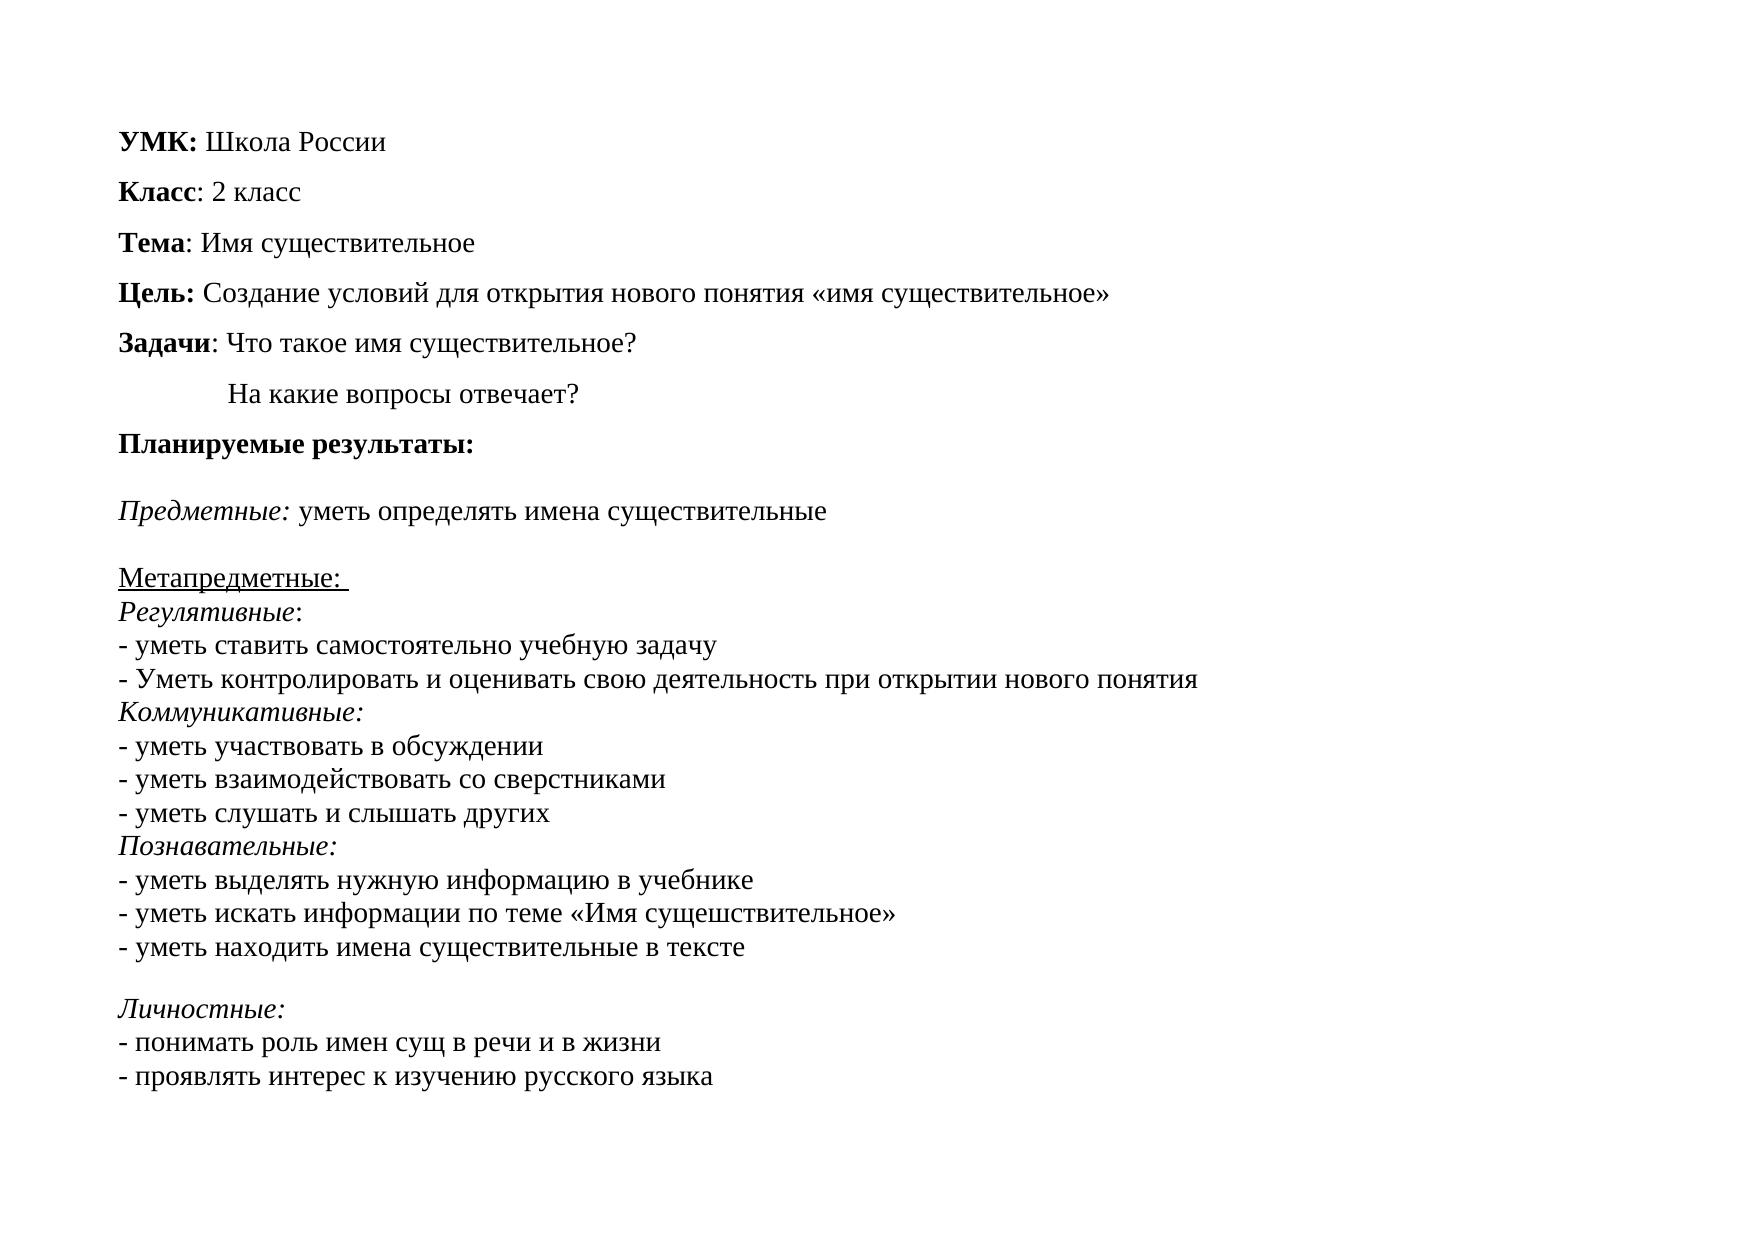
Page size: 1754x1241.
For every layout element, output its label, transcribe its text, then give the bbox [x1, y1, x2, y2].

text - уметь искать информации по теме «Имя сущешствительное» [118, 896, 1636, 929]
text Метапредметные: [118, 560, 1636, 594]
text - уметь слушать и слышать других [118, 795, 1636, 828]
text Класс: 2 класс [118, 174, 1636, 208]
text - уметь взаимодействовать со сверстниками [118, 761, 1636, 795]
text Тема: Имя существительное [118, 225, 1636, 258]
text - уметь ставить самостоятельно учебную задачу [118, 627, 1636, 661]
text УМК: Школа России [118, 124, 1636, 158]
text - уметь участвовать в обсуждении [118, 728, 1636, 761]
text Познавательные: [118, 828, 1636, 862]
text На какие вопросы отвечает? [118, 376, 1636, 409]
text Предметные: уметь определять имена существительные [118, 493, 1636, 527]
text - уметь находить имена существительные в тексте [118, 929, 1636, 963]
text Задачи: Что такое имя существительное? [118, 325, 1636, 359]
text Цель: Создание условий для открытия нового понятия «имя существительное» [118, 275, 1636, 309]
text - Уметь контролировать и оценивать свою деятельность при открытии нового понятия [118, 661, 1636, 694]
text - проявлять интерес к изучению русского языка [118, 1058, 1636, 1091]
text Личностные: [118, 991, 1636, 1024]
text Коммуникативные: [118, 694, 1636, 728]
text Планируемые результаты: [118, 426, 1636, 459]
text Регулятивные: [118, 594, 1636, 627]
text - уметь выделять нужную информацию в учебнике [118, 862, 1636, 896]
text - понимать роль имен сущ в речи и в жизни [118, 1024, 1636, 1058]
